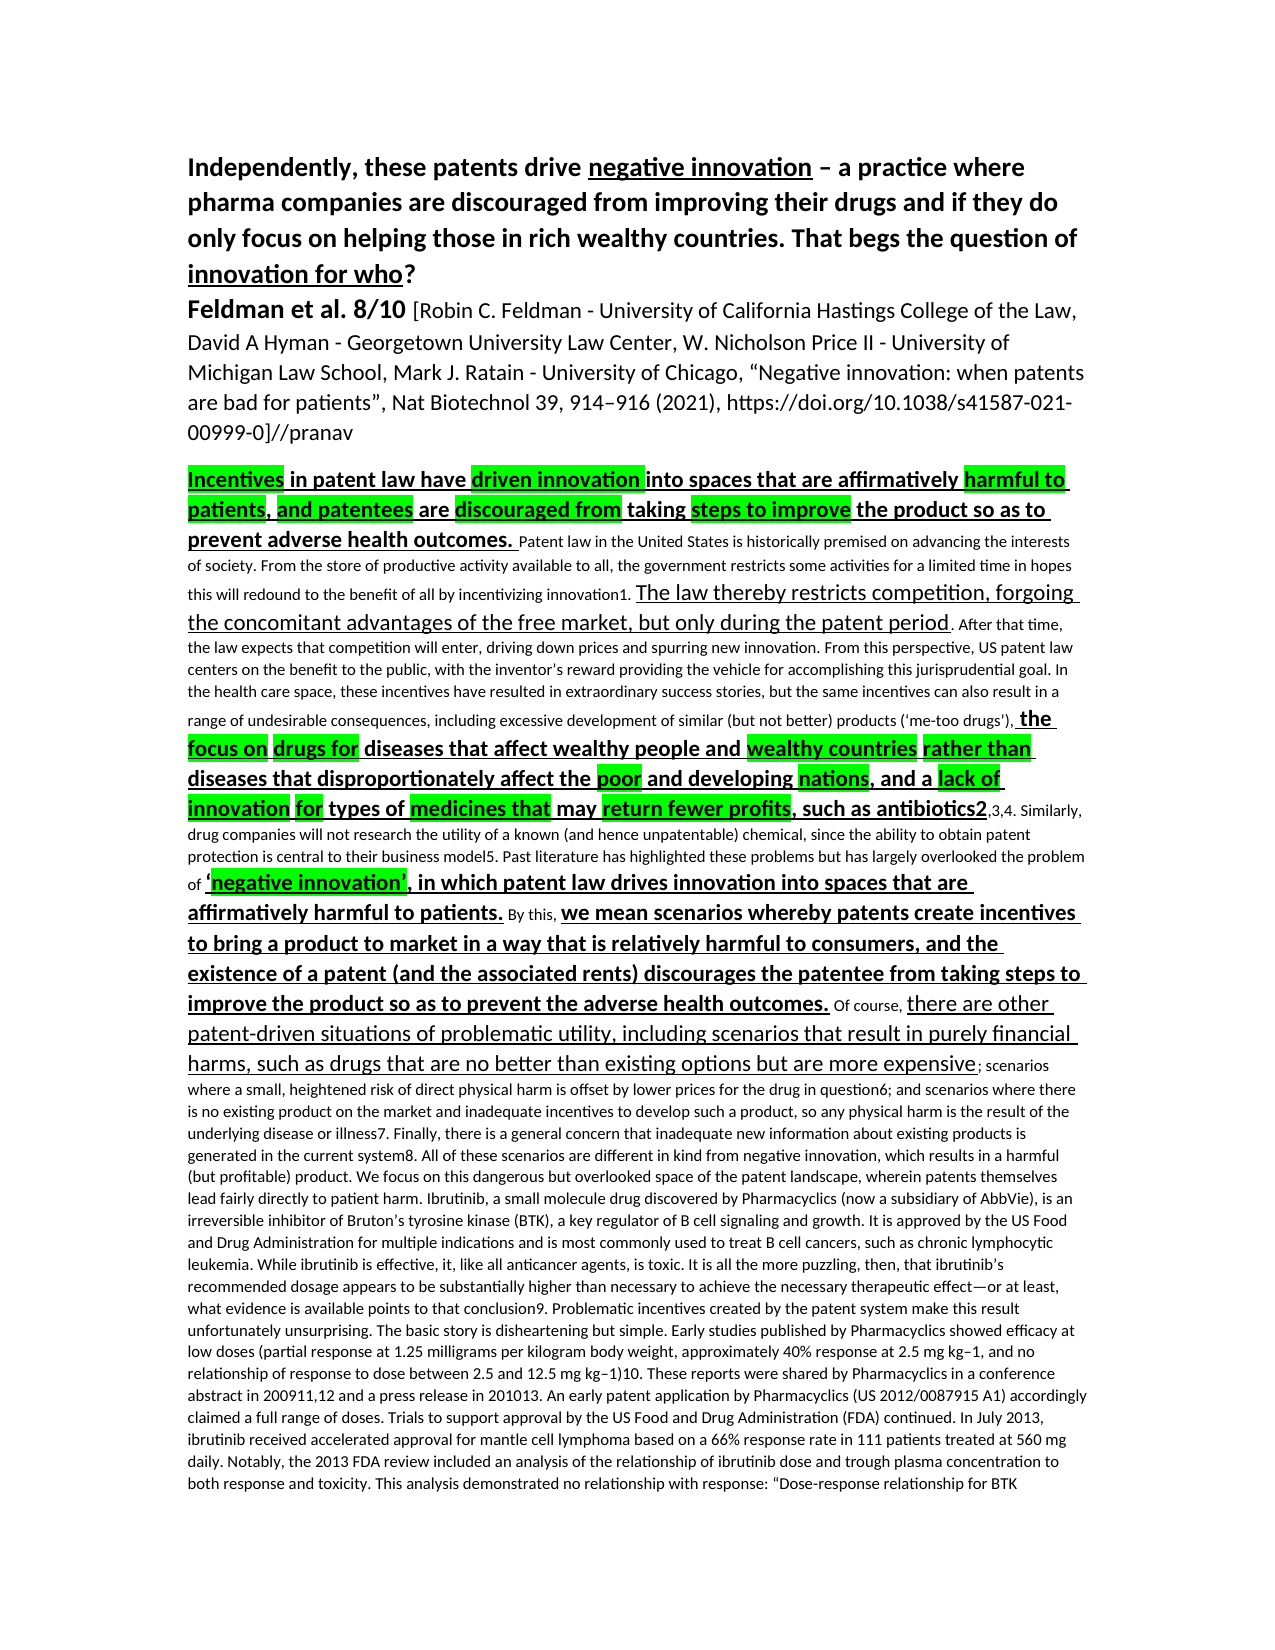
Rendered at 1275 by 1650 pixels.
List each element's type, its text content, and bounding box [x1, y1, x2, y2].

text Feldman et al. 8/10 [Robin C. Feldman - University of California Hastings College of the Law, David A Hyman - Georgetown University Law Center, W. Nicholson Price II - University of Michigan Law School, Mark J. Ratain - University of Chicago, “Negative innovation: when patents are bad for patients”, Nat Biotechnol 39, 914–916 (2021), https://doi.org/10.1038/s41587-021-00999-0]//pranav [187, 292, 1087, 446]
subtitle Independently, these patents drive negative innovation – a practice where pharma companies are discouraged from improving their drugs and if they do only focus on helping those in rich wealthy countries. That begs the question of innovation for who? [187, 150, 1087, 290]
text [187, 984, 1087, 1493]
